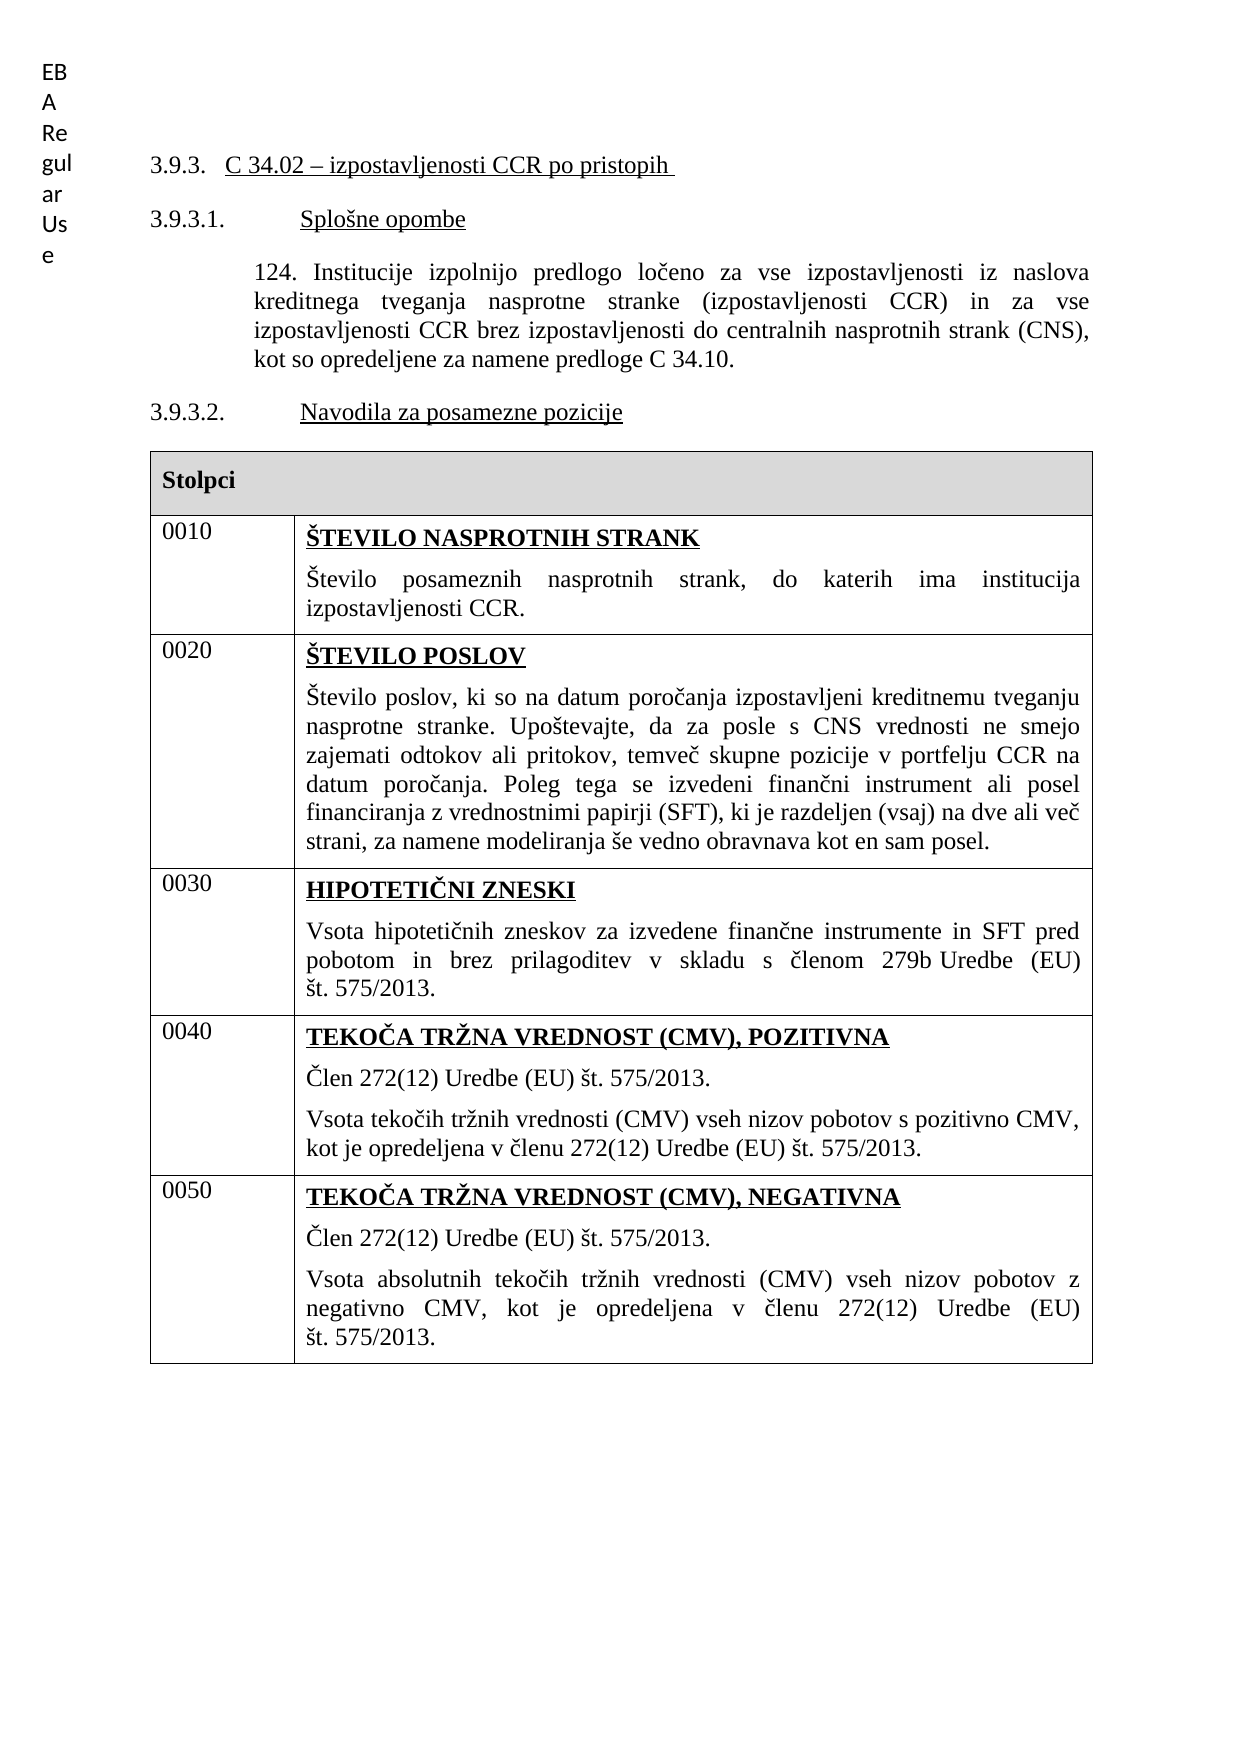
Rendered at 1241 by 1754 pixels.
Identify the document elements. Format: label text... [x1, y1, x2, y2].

table_cell TEKOČA TRŽNA VREDNOST (CMV), POZITIVNA Člen 272(12) Uredbe (EU) št. 575/2013. Vsota tekočih tržnih vrednosti (CMV) vseh nizov pobotov s pozitivno CMV, kot je opredeljena v členu 272(12) Uredbe (EU) št. 575/2013. [295, 1016, 1092, 1174]
table_cell HIPOTETIČNI ZNESKI Vsota hipotetičnih zneskov za izvedene finančne instrumente in SFT pred pobotom in brez prilagoditev v skladu s členom 279b Uredbe (EU) št. 575/2013. [295, 869, 1092, 1015]
list C 34.02 – izpostavljenosti CCR po pristopih [150, 150, 1090, 179]
table_cell ŠTEVILO NASPROTNIH STRANK Število posameznih nasprotnih strank, do katerih ima institucija izpostavljenosti CCR. [295, 516, 1092, 634]
table_cell 0030 [151, 869, 294, 1015]
table_cell TEKOČA TRŽNA VREDNOST (CMV), NEGATIVNA Člen 272(12) Uredbe (EU) št. 575/2013. Vsota absolutnih tekočih tržnih vrednosti (CMV) vseh nizov pobotov z negativno CMV, kot je opredeljena v členu 272(12) Uredbe (EU) št. 575/2013. [295, 1176, 1092, 1363]
table_cell 0020 [151, 635, 294, 867]
table_cell 0010 [151, 516, 294, 634]
list Splošne opombe [150, 204, 1090, 232]
table_header Stolpci [151, 452, 1092, 515]
table_cell 0050 [151, 1176, 294, 1363]
table_cell ŠTEVILO POSLOV Število poslov, ki so na datum poročanja izpostavljeni kreditnemu tveganju nasprotne stranke. Upoštevajte, da za posle s CNS vrednosti ne smejo zajemati odtokov ali pritokov, temveč skupne pozicije v portfelju CCR na datum poročanja. Poleg tega se izvedeni finančni instrument ali posel financiranja z vrednostnimi papirji (SFT), ki je razdeljen (vsaj) na dve ali več strani, za namene modeliranja še vedno obravnava kot en sam posel. [295, 635, 1092, 867]
list Navodila za posamezne pozicije [150, 397, 1090, 426]
table_cell 0040 [151, 1016, 294, 1174]
